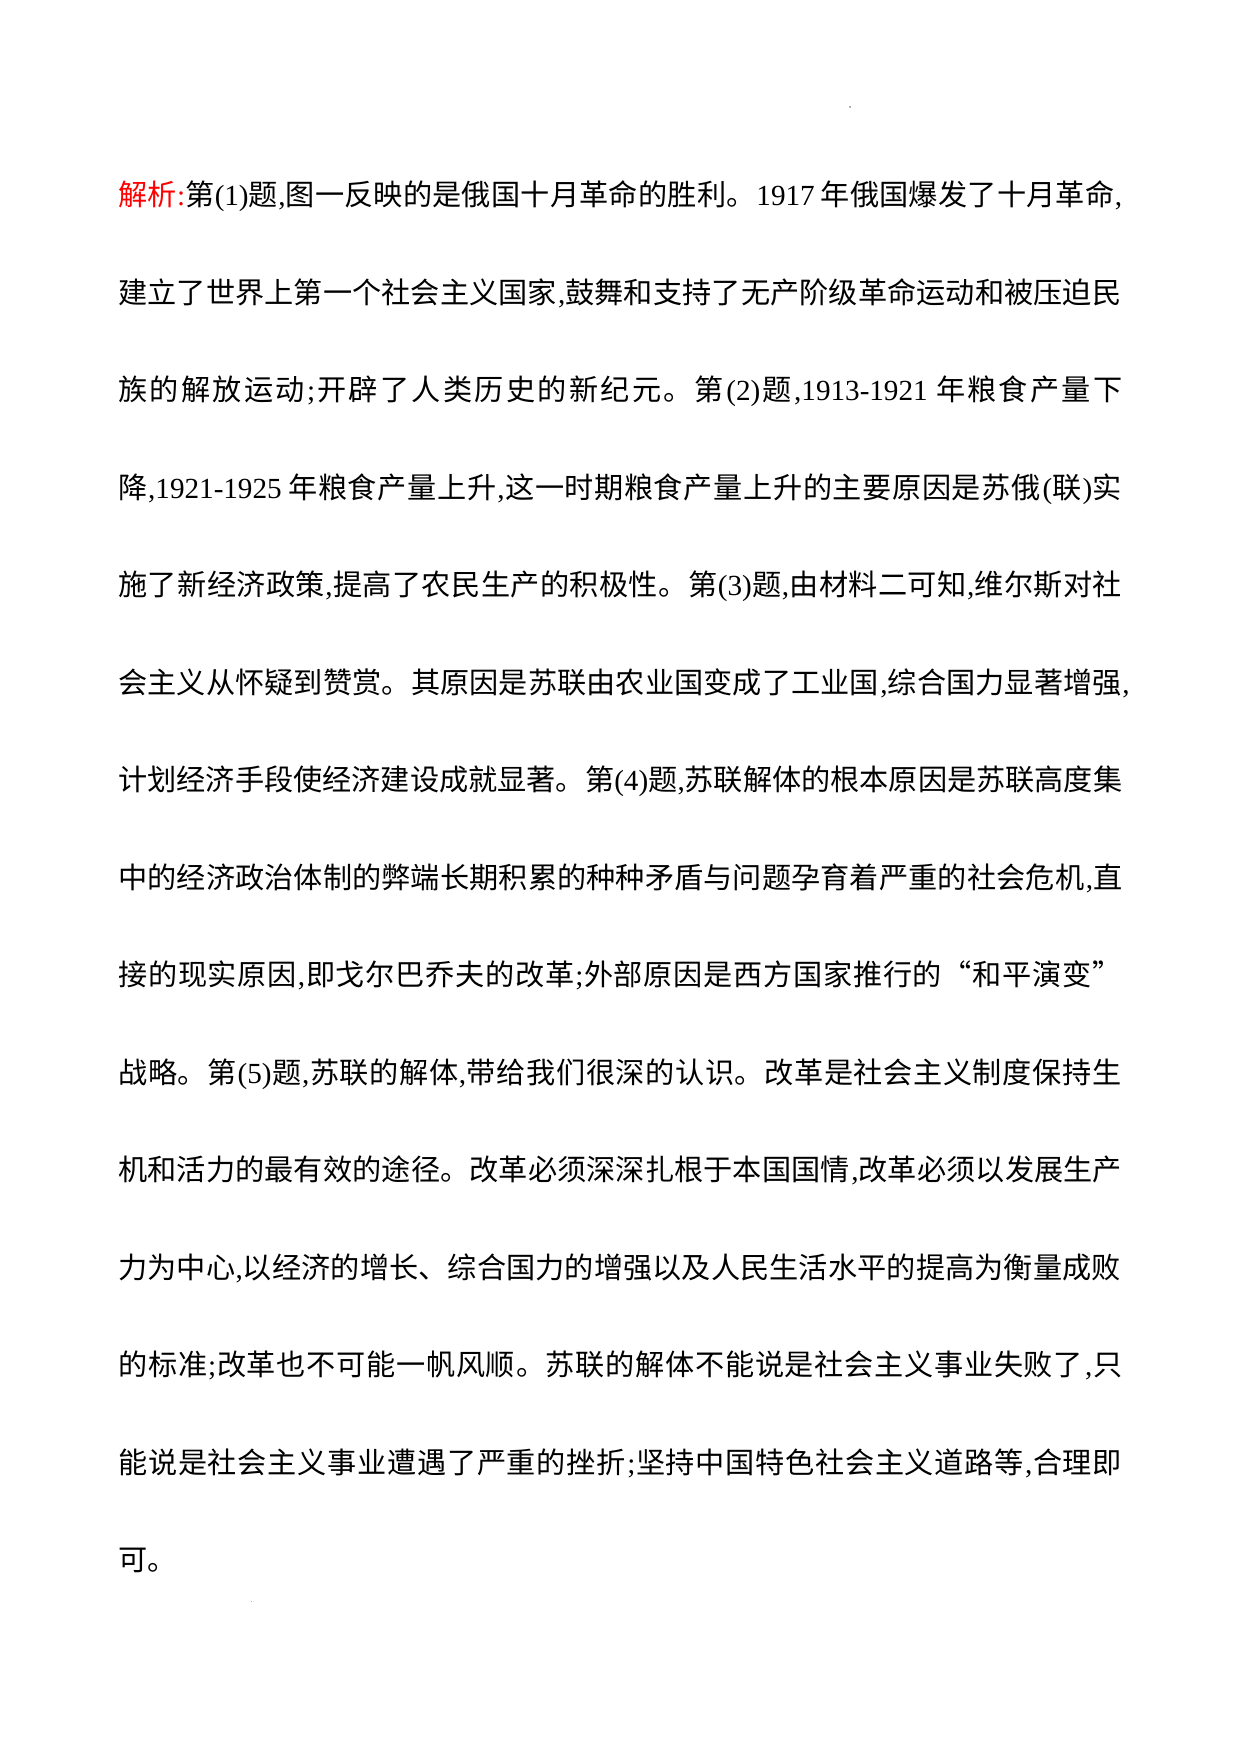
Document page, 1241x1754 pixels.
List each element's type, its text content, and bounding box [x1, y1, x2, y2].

text 解析:第(1)题,图一反映的是俄国十月革命的胜利。1917年俄国爆发了十月革命,建立了世界上第一个社会主义国家,鼓舞和支持了无产阶级革命运动和被压迫民族的解放运动;开辟了人类历史的新纪元。第(2)题,1913-1921年粮食产量下降,1921-1925年粮食产量上升,这一时期粮食产量上升的主要原因是苏俄(联)实施了新经济政策,提高了农民生产的积极性。第(3)题,由材料二可知,维尔斯对社会主义从怀疑到赞赏。其原因是苏联由农业国变成了工业国,综合国力显著增强,计划经济手段使经济建设成就显著。第(4)题,苏联解体的根本原因是苏联高度集中的经济政治体制的弊端长期积累的种种矛盾与问题孕育着严重的社会危机,直接的现实原因,即戈尔巴乔夫的改革;外部原因是西方国家推行的“和平演变”战略。第(5)题,苏联的解体,带给我们很深的认识。改革是社会主义制度保持生机和活力的最有效的途径。改革必须深深扎根于本国国情,改革必须以发展生产力为中心,以经济的增长、综合国力的增强以及人民生活水平的提高为衡量成败的标准;改革也不可能一帆风顺。苏联的解体不能说是社会主义事业失败了,只能说是社会主义事业遭遇了严重的挫折;坚持中国特色社会主义道路等,合理即可。 [118, 161, 1122, 1591]
